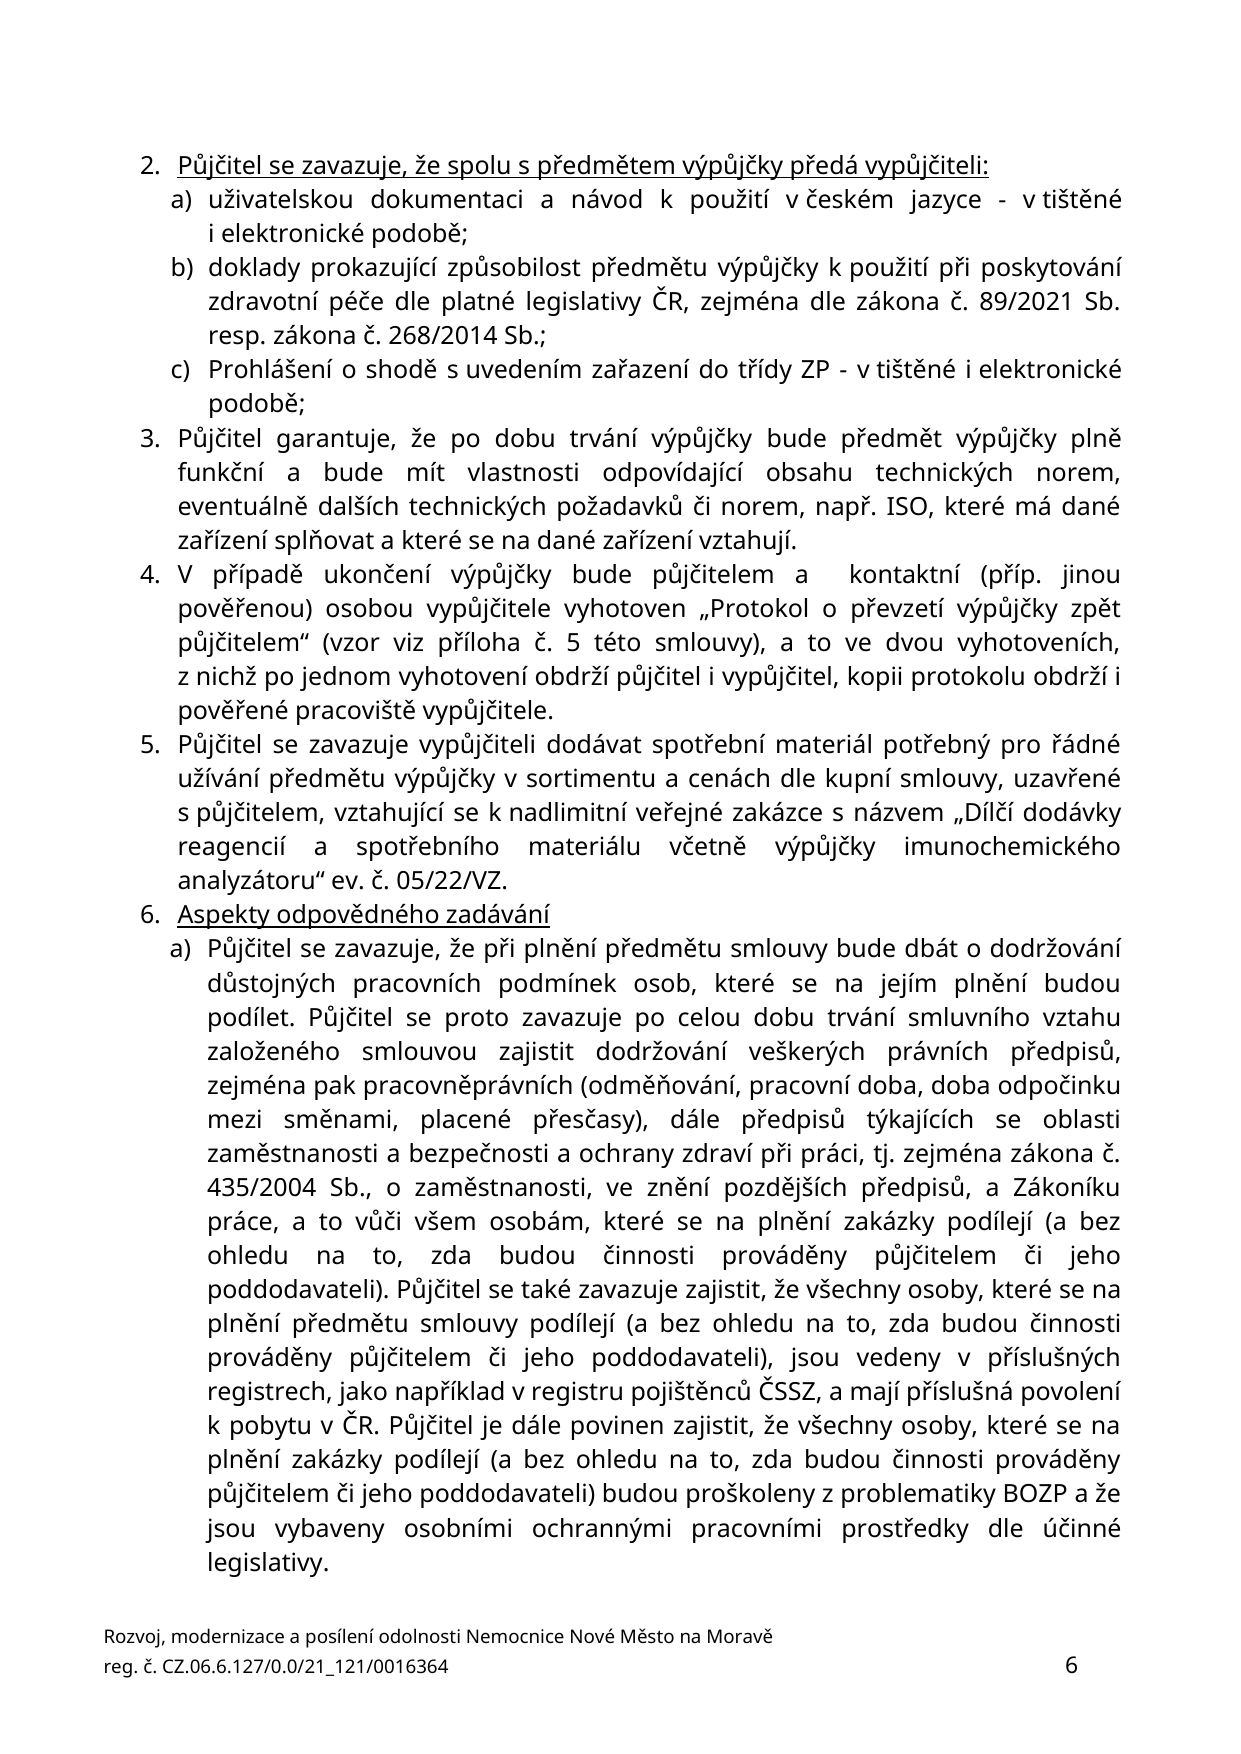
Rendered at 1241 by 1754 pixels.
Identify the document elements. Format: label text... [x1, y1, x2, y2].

list Půjčitel garantuje, že po dobu trvání výpůjčky bude předmět výpůjčky plně funkční a bude mít vlastnosti odpovídající obsahu technických norem, eventuálně dalších technických požadavků či norem, např. ISO, které má dané zařízení splňovat a které se na dané zařízení vztahují. [140, 420, 1122, 556]
list doklady prokazující způsobilost předmětu výpůjčky k použití při poskytování zdravotní péče dle platné legislativy ČR, zejména dle zákona č. 89/2021 Sb. resp. zákona č. 268/2014 Sb.; [170, 250, 1122, 352]
list Půjčitel se zavazuje, že při plnění předmětu smlouvy bude dbát o dodržování důstojných pracovních podmínek osob, které se na jejím plnění budou podílet. Půjčitel se proto zavazuje po celou dobu trvání smluvního vztahu založeného smlouvou zajistit dodržování veškerých právních předpisů, zejména pak pracovněprávních (odměňování, pracovní doba, doba odpočinku mezi směnami, placené přesčasy), dále předpisů týkajících se oblasti zaměstnanosti a bezpečnosti a ochrany zdraví při práci, tj. zejména zákona č. 435/2004 Sb., o zaměstnanosti, ve znění pozdějších předpisů, a Zákoníku práce, a to vůči všem osobám, které se na plnění zakázky podílejí (a bez ohledu na to, zda budou činnosti prováděny půjčitelem či jeho poddodavateli). Půjčitel se také zavazuje zajistit, že všechny osoby, které se na plnění předmětu smlouvy podílejí (a bez ohledu na to, zda budou činnosti prováděny půjčitelem či jeho poddodavateli), jsou vedeny v příslušných registrech, jako například v registru pojištěnců ČSSZ, a mají příslušná povolení k pobytu v ČR. Půjčitel je dále povinen zajistit, že všechny osoby, které se na plnění zakázky podílejí (a bez ohledu na to, zda budou činnosti prováděny půjčitelem či jeho poddodavateli) budou proškoleny z problematiky BOZP a že jsou vybaveny osobními ochrannými pracovními prostředky dle účinné legislativy. [169, 931, 1122, 1578]
list Aspekty odpovědného zadávání [140, 897, 1122, 931]
list Prohlášení o shodě s uvedením zařazení do třídy ZP - v tištěné i elektronické podobě; [170, 352, 1122, 420]
list V případě ukončení výpůjčky bude půjčitelem a kontaktní (příp. jinou pověřenou) osobou vypůjčitele vyhotoven „Protokol o převzetí výpůjčky zpět půjčitelem“ (vzor viz příloha č. 5 této smlouvy), a to ve dvou vyhotoveních, z nichž po jednom vyhotovení obdrží půjčitel i vypůjčitel, kopii protokolu obdrží i pověřené pracoviště vypůjčitele. [140, 556, 1122, 727]
list Půjčitel se zavazuje vypůjčiteli dodávat spotřební materiál potřebný pro řádné užívání předmětu výpůjčky v sortimentu a cenách dle kupní smlouvy, uzavřené s půjčitelem, vztahující se k nadlimitní veřejné zakázce s názvem „Dílčí dodávky reagencií a spotřebního materiálu včetně výpůjčky imunochemického analyzátoru“ ev. č. 05/22/VZ. [140, 727, 1122, 897]
list Půjčitel se zavazuje, že spolu s předmětem výpůjčky předá vypůjčiteli: [140, 148, 1122, 182]
list uživatelskou dokumentaci a návod k použití v českém jazyce - v tištěné i elektronické podobě; [170, 182, 1122, 250]
